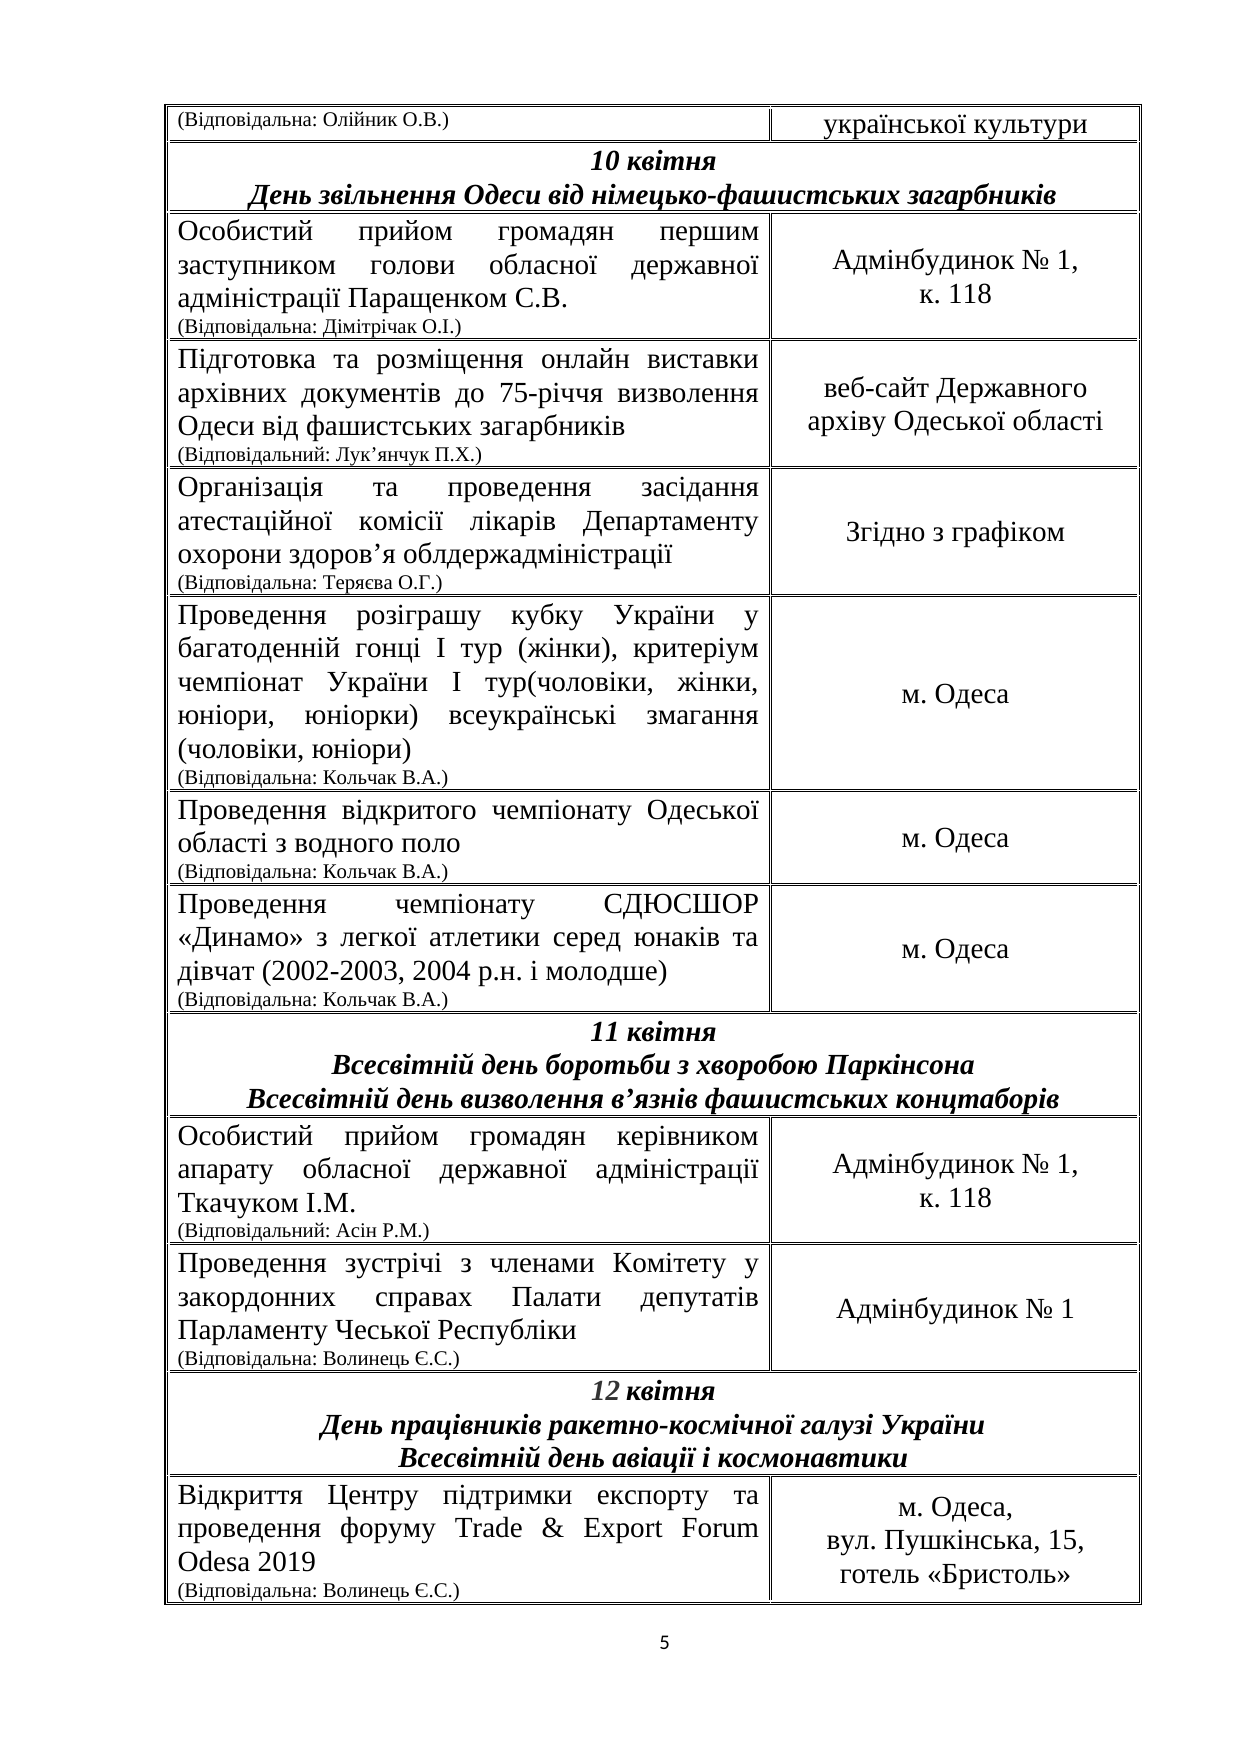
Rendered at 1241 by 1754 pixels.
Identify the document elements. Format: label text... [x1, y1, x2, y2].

table_cell Організація та проведення засідання атестаційної комісії лікарів Департаменту охорони здоров’я облдержадміністрації (Відповідальна: Теряєва О.Г.) [166, 466, 770, 594]
table_cell Проведення відкритого чемпіонату Одеської області з водного поло (Відповідальна: Кольчак В.А.) [168, 789, 769, 883]
table_cell м. Одеса, вул. Пушкінська, 15, готель «Бристоль» [770, 1474, 1140, 1602]
table_cell Адмінбудинок № 1, к. 118 [770, 210, 1140, 338]
table_cell Згідно з графіком [770, 466, 1140, 594]
table_cell веб-сайт Державного архіву Одеської області [770, 338, 1140, 466]
table_cell м. Одеса [772, 789, 1139, 883]
table_cell Адмінбудинок № 1, к. 118 [772, 1115, 1139, 1242]
table_cell м. Одеса [772, 594, 1139, 789]
table_cell Проведення зустрічі з членами Комітету у закордонних справах Палати депутатів Парламенту Чеської Республіки (Відповідальна: Волинець Є.С.) [166, 1242, 770, 1370]
table_cell Особистий прийом громадян керівником апарату обласної державної адміністрації Ткачуком І.М. (Відповідальний: Асін Р.М.) [168, 1115, 769, 1242]
table_cell Адмінбудинок № 1 [770, 1242, 1140, 1370]
table_cell Особистий прийом громадян першим заступником голови обласної державної адміністрації Паращенком С.В. (Відповідальна: Дімітрічак О.І.) [166, 210, 770, 338]
table_cell Проведення розіграшу кубку України у багатоденній гонці І тур (жінки), критеріум чемпіонат України І тур(чоловіки, жінки, юніори, юніорки) всеукраїнські змагання (чоловіки, юніори) (Відповідальна: Кольчак В.А.) [168, 594, 769, 789]
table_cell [168, 107, 770, 140]
table_cell 10 квітня День звільнення Одеси від німецько-фашистських загарбників [166, 140, 1140, 210]
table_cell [770, 107, 1139, 140]
table_cell 11 квітня Всесвітній день боротьби з хворобою Паркінсона Всесвітній день визволення в’язнів фашистських концтаборів [168, 1011, 1139, 1114]
table_cell 12 квітня День працівників ракетно-космічної галузі України Всесвітній день авіації і космонавтики [166, 1370, 1140, 1474]
table_cell м. Одеса [770, 883, 1140, 1011]
table_cell Відкриття Центру підтримки експорту та проведення форуму Trade & Export Forum Odesa 2019 (Відповідальна: Волинець Є.С.) [166, 1474, 770, 1602]
table_cell Підготовка та розміщення онлайн виставки архівних документів до 75-річчя визволення Одеси від фашистських загарбників (Відповідальний: Лук’янчук П.Х.) [166, 338, 770, 466]
table_cell Проведення чемпіонату СДЮСШОР «Динамо» з легкої атлетики серед юнаків та дівчат (2002-2003, 2004 р.н. і молодше) (Відповідальна: Кольчак В.А.) [166, 883, 770, 1011]
